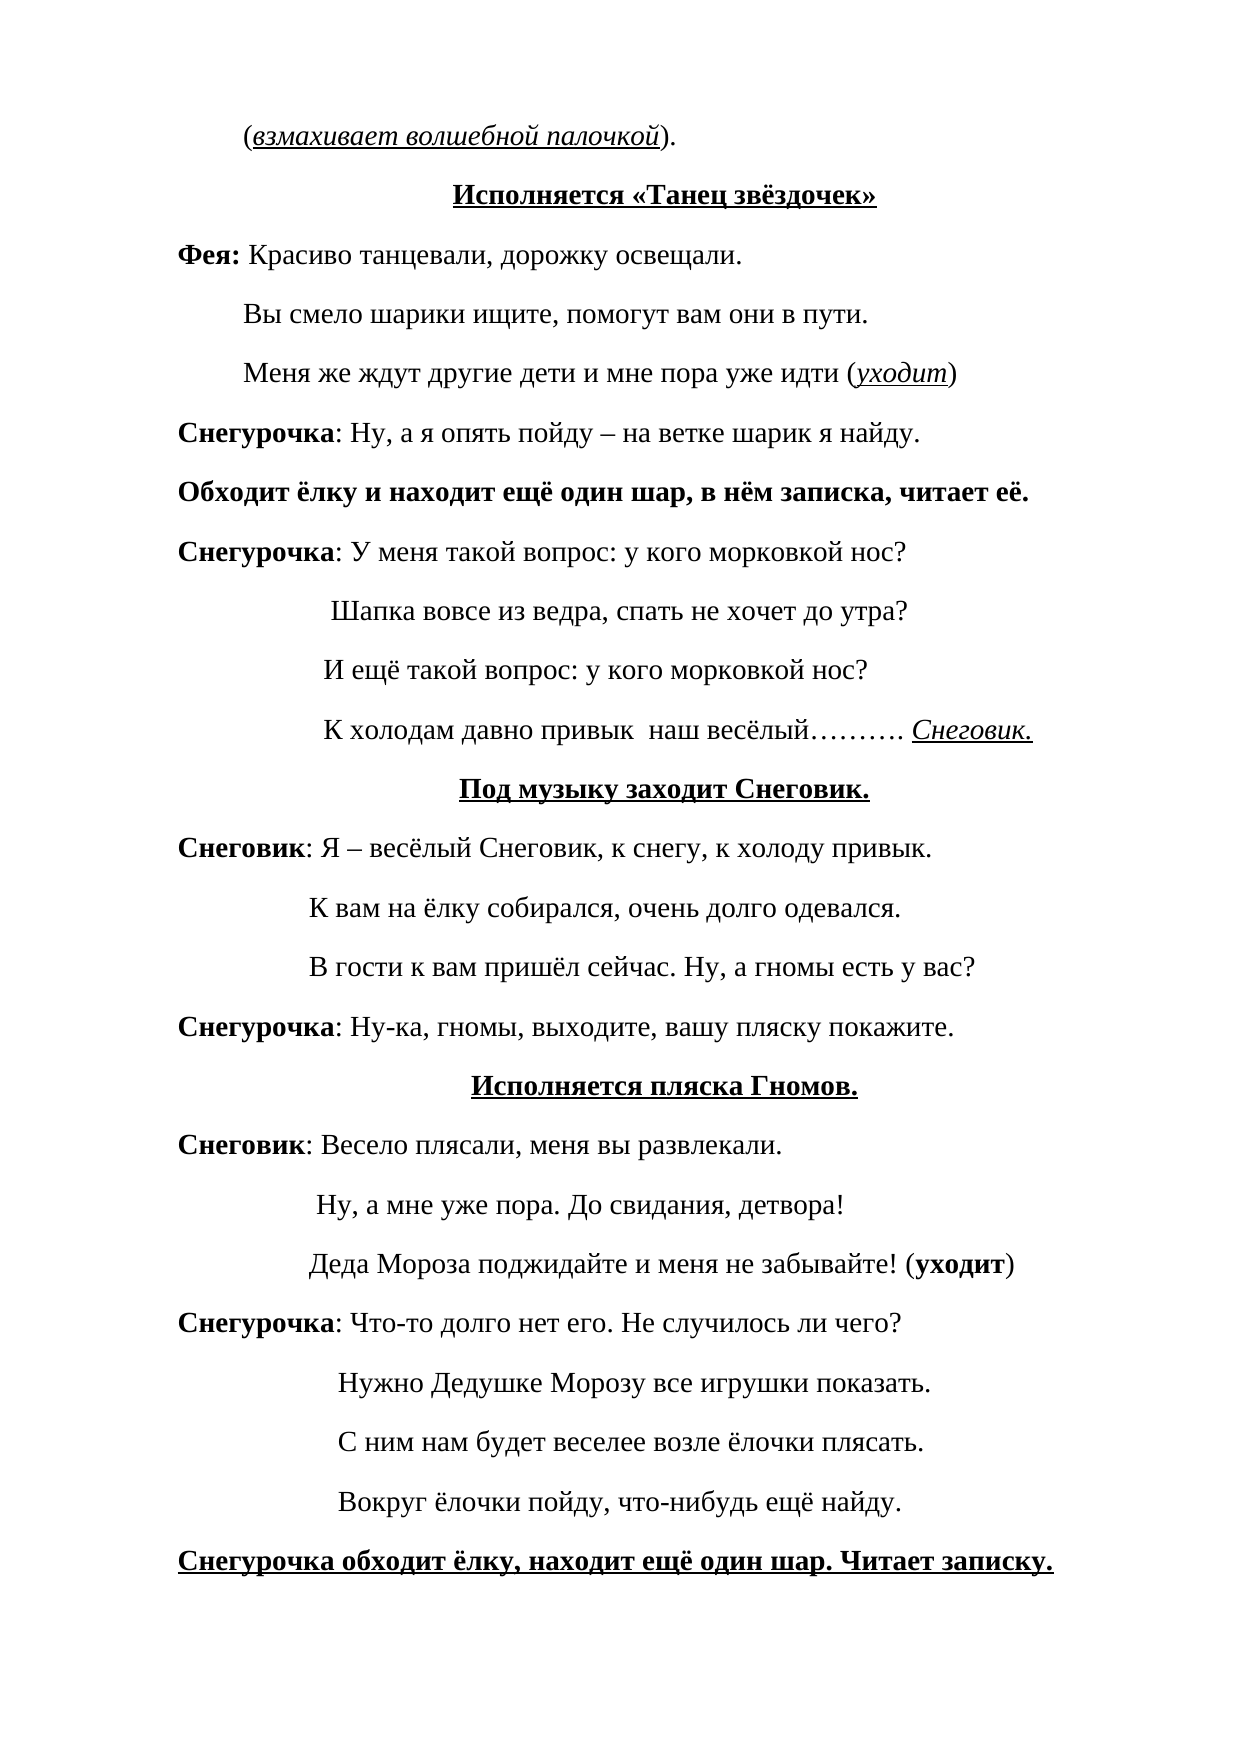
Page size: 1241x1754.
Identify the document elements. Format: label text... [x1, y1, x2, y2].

text В гости к вам пришёл сейчас. Ну, а гномы есть у вас? [177, 949, 1152, 983]
text Нужно Дедушке Морозу все игрушки показать. [177, 1365, 1152, 1398]
text Шапка вовсе из ведра, спать не хочет до утра? [177, 593, 1152, 627]
text Ну, а мне уже пора. До свидания, детвора! [177, 1187, 1152, 1220]
text С ним нам будет веселее возле ёлочки плясать. [177, 1424, 1152, 1458]
text Снегурочка: Ну-ка, гномы, выходите, вашу пляску покажите. [177, 1009, 1152, 1042]
text Снегурочка: Ну, а я опять пойду – на ветке шарик я найду. [177, 415, 1152, 448]
text Снеговик: Я – весёлый Снеговик, к снегу, к холоду привык. [177, 831, 1152, 864]
text К вам на ёлку собирался, очень долго одевался. [177, 890, 1152, 923]
text Деда Мороза поджидайте и меня не забывайте! (уходит) [177, 1246, 1152, 1280]
text Снеговик: Весело плясали, меня вы развлекали. [177, 1127, 1152, 1161]
text К холодам давно привык наш весёлый………. Снеговик. [177, 712, 1152, 745]
text Исполняется «Танец звёздочек» [177, 177, 1152, 211]
text Под музыку заходит Снеговик. [177, 771, 1152, 805]
text Вы смело шарики ищите, помогут вам они в пути. [177, 296, 1152, 330]
text Фея: Красиво танцевали, дорожку освещали. [177, 237, 1152, 270]
text Исполняется пляска Гномов. [177, 1068, 1152, 1102]
text И ещё такой вопрос: у кого морковкой нос? [177, 652, 1152, 686]
text Вокруг ёлочки пойду, что-нибудь ещё найду. [177, 1484, 1152, 1517]
text (взмахивает волшебной палочкой). [177, 118, 1152, 152]
text Обходит ёлку и находит ещё один шар, в нём записка, читает её. [177, 474, 1152, 508]
text Снегурочка: У меня такой вопрос: у кого морковкой нос? [177, 534, 1152, 567]
text Снегурочка: Что-то долго нет его. Не случилось ли чего? [177, 1306, 1152, 1339]
text Снегурочка обходит ёлку, находит ещё один шар. Читает записку. [177, 1543, 1152, 1577]
text Меня же ждут другие дети и мне пора уже идти (уходит) [177, 356, 1152, 389]
